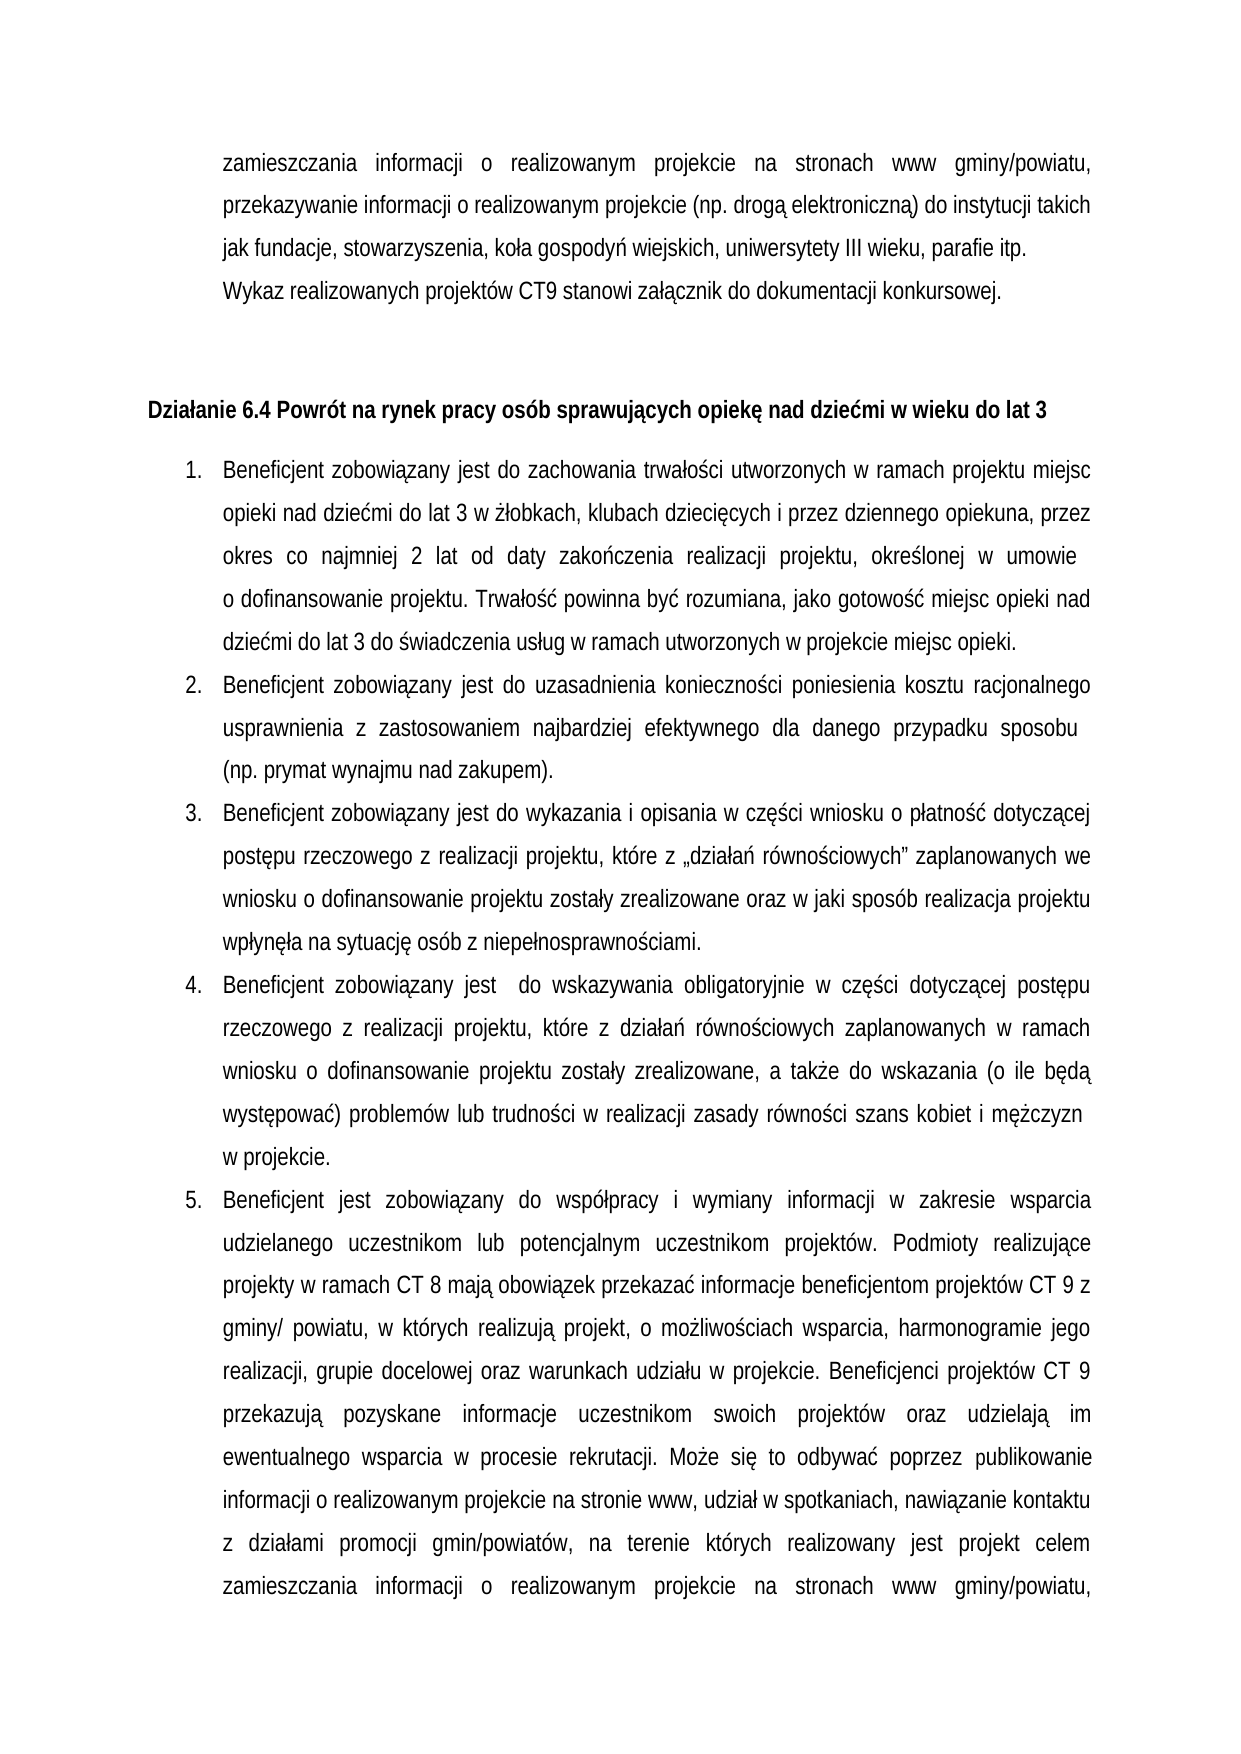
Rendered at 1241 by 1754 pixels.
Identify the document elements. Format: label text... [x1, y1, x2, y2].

list Wykaz realizowanych projektów CT9 stanowi załącznik do dokumentacji konkursowej. [223, 276, 1093, 305]
list Beneficjent zobowiązany jest do wykazania i opisania w części wniosku o płatność dotyczącej postępu rzeczowego z realizacji projektu, które z „działań równościowych” zaplanowanych we wniosku o dofinansowanie projektu zostały zrealizowane oraz w jaki sposób realizacja projektu wpłynęła na sytuację osób z niepełnosprawnościami. [185, 798, 1093, 956]
list Beneficjent zobowiązany jest do zachowania trwałości utworzonych w ramach projektu miejsc opieki nad dziećmi do lat 3 w żłobkach, klubach dziecięcych i przez dziennego opiekuna, przez okres co najmniej 2 lat od daty zakończenia realizacji projektu, określonej w umowie o dofinansowanie projektu. Trwałość powinna być rozumiana, jako gotowość miejsc opieki nad dziećmi do lat 3 do świadczenia usług w ramach utworzonych w projekcie miejsc opieki. [185, 455, 1093, 655]
list Beneficjent zobowiązany jest do uzasadnienia konieczności poniesienia kosztu racjonalnego usprawnienia z zastosowaniem najbardziej efektywnego dla danego przypadku sposobu (np. prymat wynajmu nad zakupem). [185, 670, 1093, 784]
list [185, 1185, 1093, 1599]
list Beneficjent zobowiązany jest do wskazywania obligatoryjnie w części dotyczącej postępu rzeczowego z realizacji projektu, które z działań równościowych zaplanowanych w ramach wniosku o dofinansowanie projektu zostały zrealizowane, a także do wskazania (o ile będą występować) problemów lub trudności w realizacji zasady równości szans kobiet i mężczyzn w projekcie. [185, 970, 1093, 1170]
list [185, 148, 1093, 262]
text Działanie 6.4 Powrót na rynek pracy osób sprawujących opiekę nad dziećmi w wieku do lat 3 [148, 396, 1093, 424]
